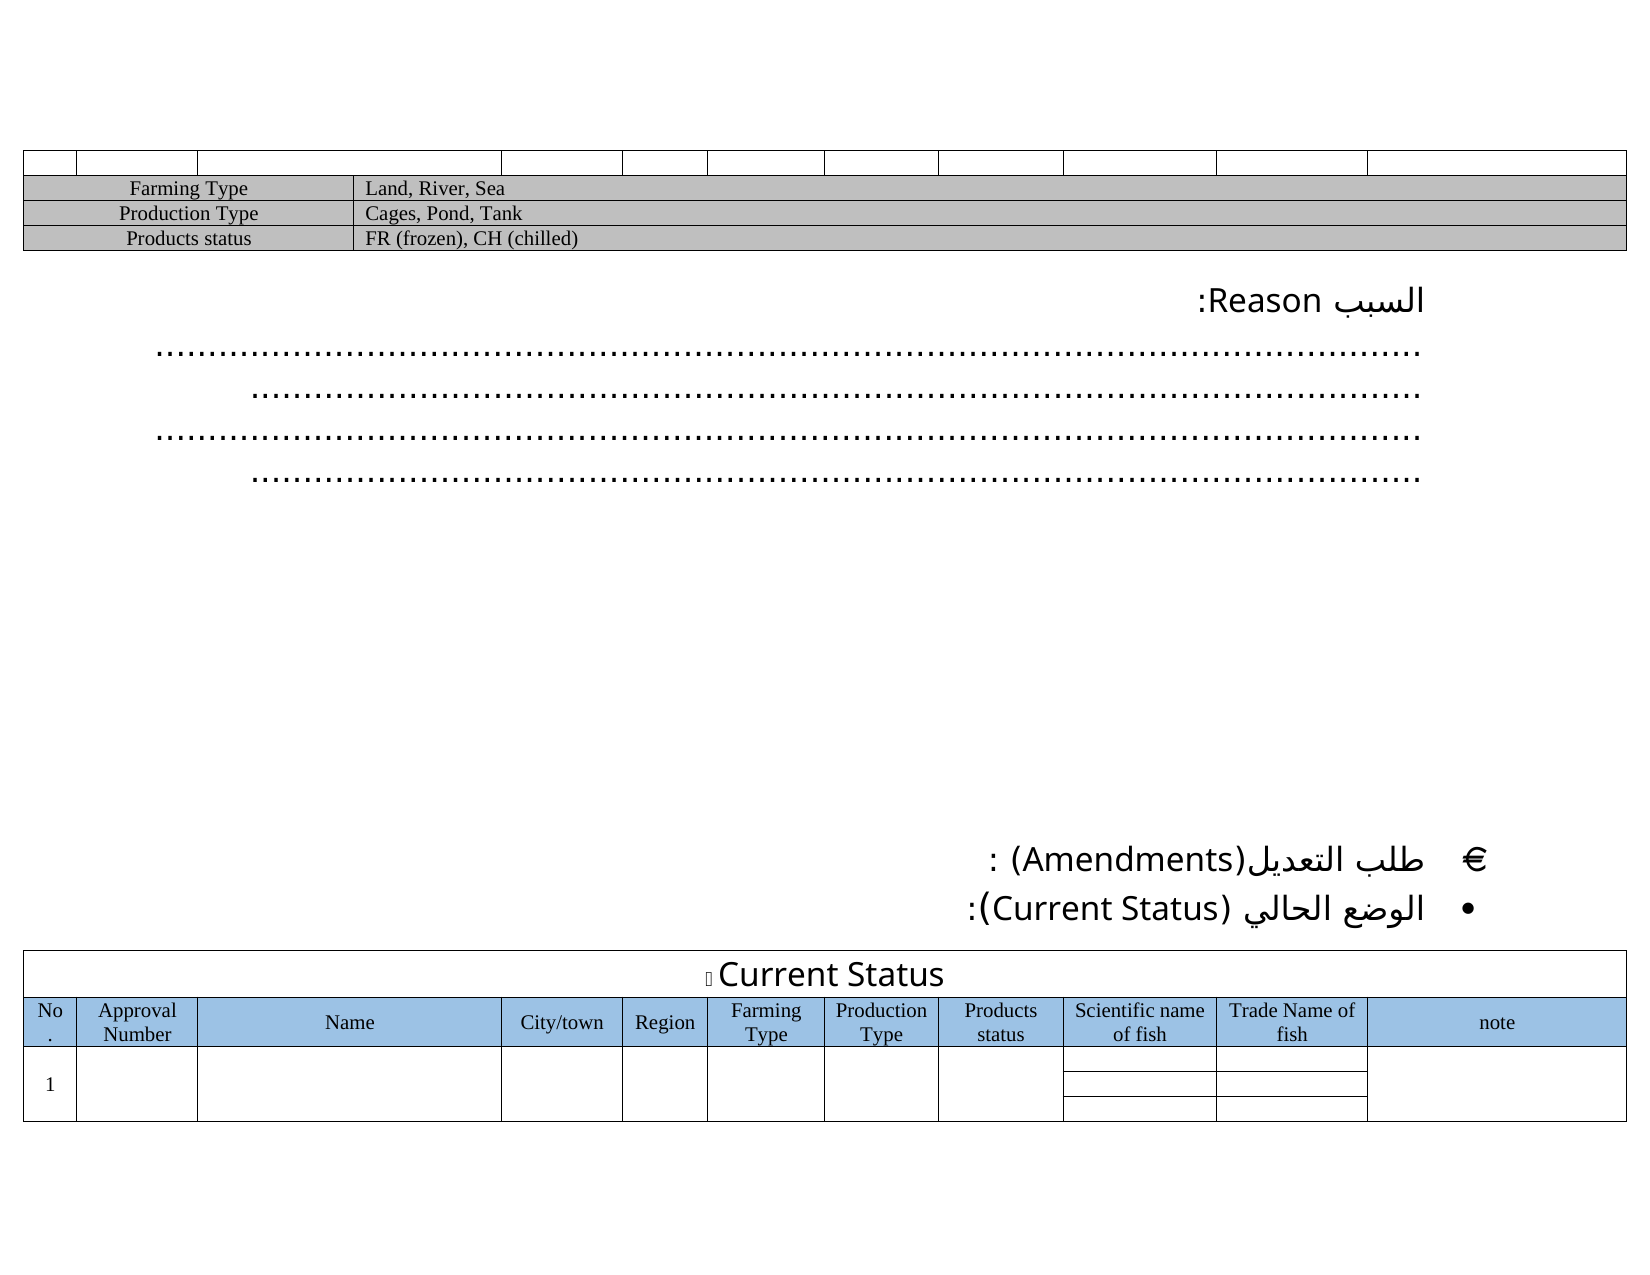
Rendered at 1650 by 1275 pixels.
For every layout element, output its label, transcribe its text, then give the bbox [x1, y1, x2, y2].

table_cell Products status [24, 226, 353, 250]
table_cell Products status [939, 998, 1063, 1046]
table_cell Production Type [24, 201, 353, 225]
table_cell [1368, 1047, 1626, 1121]
table_cell Production Type [825, 998, 938, 1046]
table_cell Farming Type [708, 998, 824, 1046]
table_cell Trade Name of fish [1217, 998, 1367, 1046]
table_cell Approval Number [77, 998, 197, 1046]
table_cell [1064, 151, 1216, 175]
table_cell FR (frozen), CH (chilled) [354, 226, 1626, 250]
table_cell [1064, 1072, 1216, 1096]
table_header Current Status [24, 951, 1626, 997]
table_cell City/town [502, 998, 622, 1046]
table_cell [825, 1047, 938, 1121]
table_cell [1217, 1097, 1367, 1121]
table_cell [939, 1047, 1063, 1121]
table_cell [1217, 1047, 1367, 1071]
table_cell Region [623, 998, 707, 1046]
table_cell Land, River, Sea [354, 176, 1626, 200]
table_cell [1217, 151, 1367, 175]
table_cell [502, 1047, 622, 1121]
table_cell [1217, 1072, 1367, 1096]
table_cell note [1368, 998, 1626, 1046]
table_cell [198, 1047, 501, 1121]
table_cell 1 [24, 1047, 76, 1121]
list السبب Reason: [150, 276, 1425, 322]
list طلب التعديل(Amendments) : [150, 836, 1462, 881]
table_cell Cages, Pond, Tank [354, 201, 1626, 225]
table_cell No. [24, 998, 76, 1046]
list الوضع الحالي (Current Status): [150, 884, 1462, 930]
table_cell [623, 1047, 707, 1121]
list ....................................................................................................................................................................................................................................... [150, 409, 1425, 490]
table_cell Scientific name of fish [1064, 998, 1216, 1046]
table_cell Name [198, 998, 501, 1046]
table_cell [77, 1047, 197, 1121]
table_cell [1064, 1097, 1216, 1121]
table_cell Farming Type [24, 176, 353, 200]
table_cell [1064, 1047, 1216, 1071]
list ....................................................................................................................................................................................................................................... [150, 325, 1425, 406]
table_cell [708, 1047, 824, 1121]
